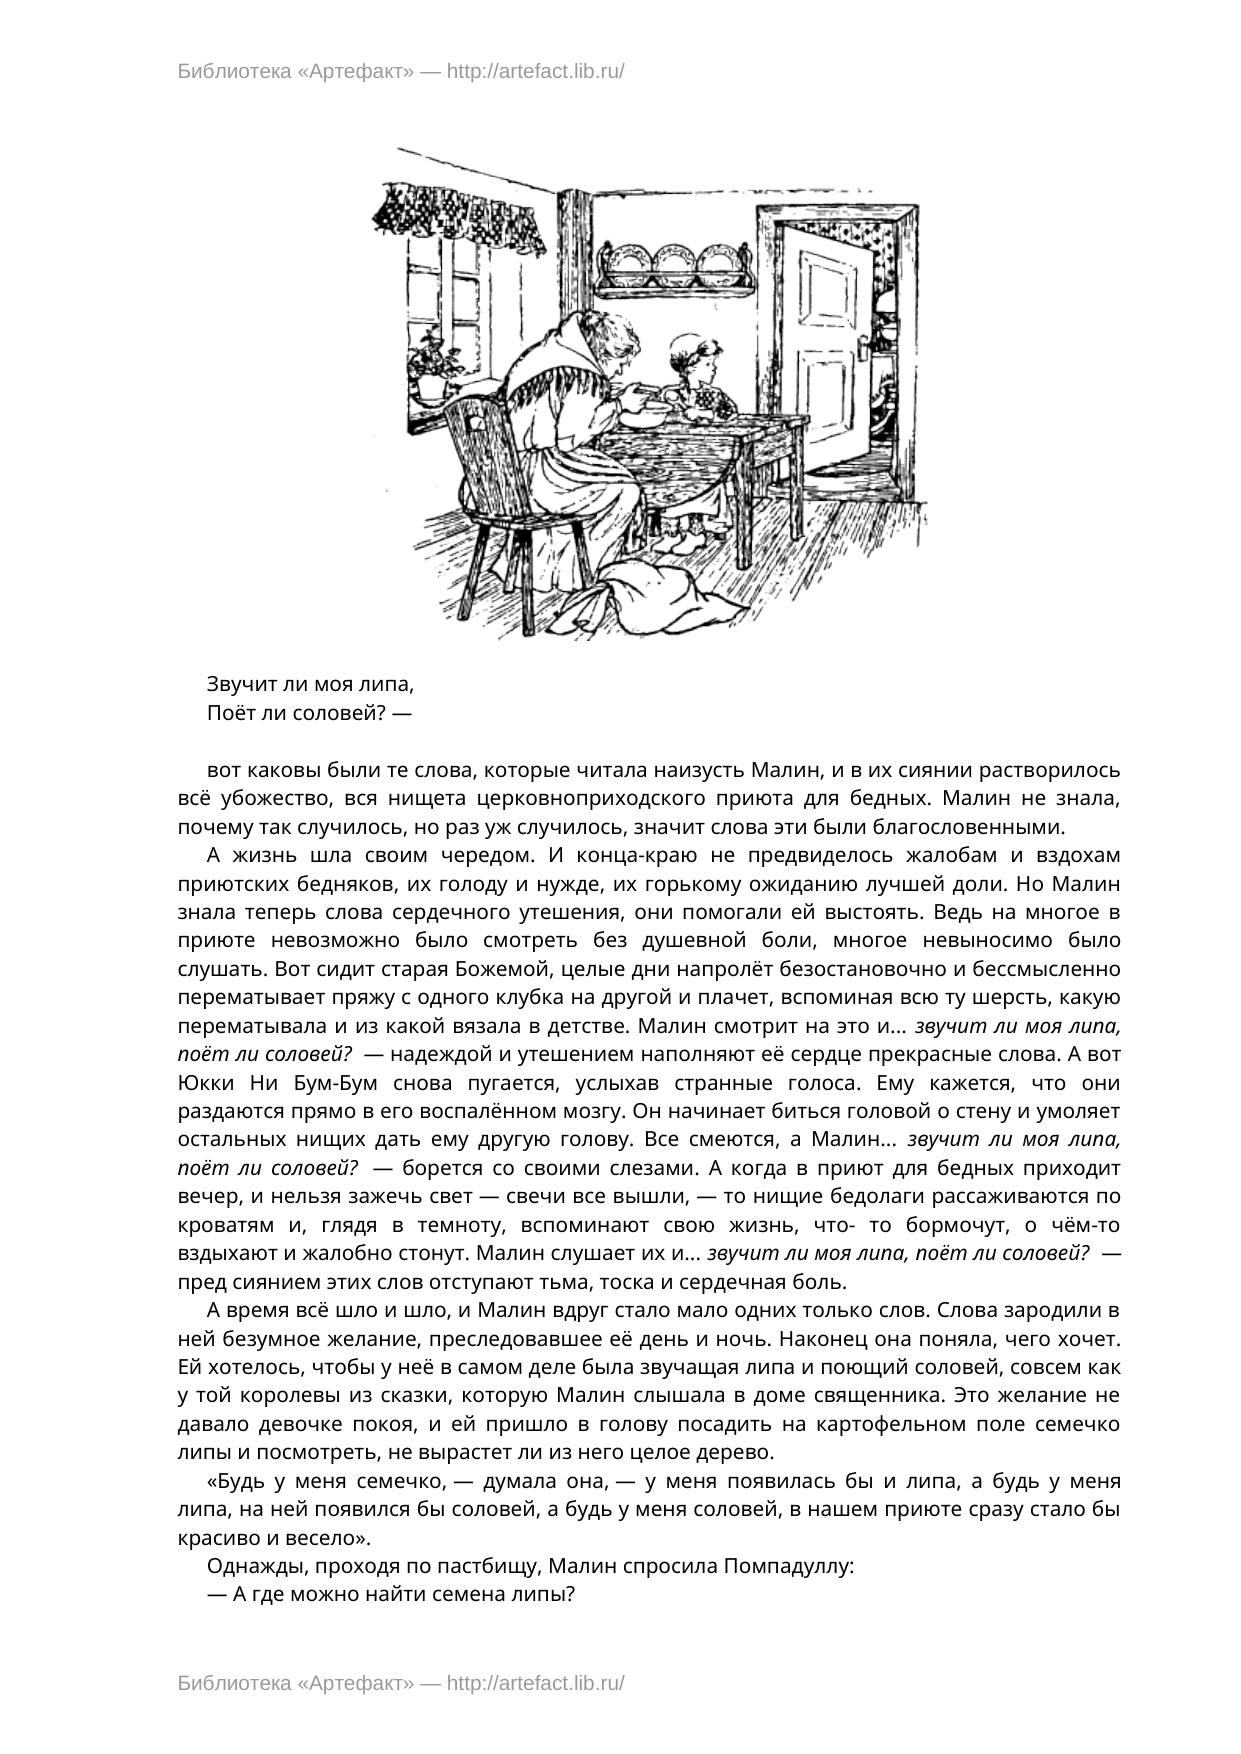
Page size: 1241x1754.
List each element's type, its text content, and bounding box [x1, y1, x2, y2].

text — А где можно найти семена липы? [177, 1579, 1122, 1608]
text А жизнь шла своим чередом. И конца-краю не предвиделось жалобам и вздохам приютских бедняков, их голоду и нужде, их горькому ожиданию лучшей доли. Но Малин знала теперь слова сердечного утешения, они помогали ей выстоять. Ведь на многое в приюте невозможно было смотреть без душевной боли, многое невыносимо было слушать. Вот сидит старая Божемой, целые дни напролёт безостановочно и бессмысленно перематывает пряжу с одного клубка на другой и плачет, вспоминая всю ту шерсть, какую перематывала и из какой вязала в детстве. Малин смотрит на это и... звучит ли моя липа, поёт ли соловей? — надеждой и утешением наполняют её сердце прекрасные слова. А вот Юкки Ни Бум-Бум снова пугается, услыхав странные голоса. Ему кажется, что они раздаются прямо в его воспалённом мозгу. Он начинает биться головой о стену и умоляет остальных нищих дать ему другую голову. Все смеются, а Малин... звучит ли моя липа, поёт ли соловей? — борется со своими слезами. А когда в приют для бедных приходит вечер, и нельзя зажечь свет — свечи все вышли, — то нищие бедолаги рассаживаются по кроватям и, глядя в темноту, вспоминают свою жизнь, что- то бормочут, о чём-то вздыхают и жалобно стонут. Малин слушает их и... звучит ли моя липа, поёт ли соловей? — пред сиянием этих слов отступают тьма, тоска и сердечная боль. [177, 840, 1122, 1295]
text Звучит ли моя липа, [177, 669, 1122, 698]
text Поёт ли соловей? — [177, 698, 1122, 726]
text вот каковы были те слова, которые читала наизусть Малин, и в их сиянии растворилось всё убожество, вся нищета церковноприходского приюта для бедных. Малин не знала, почему так случилось, но раз уж случилось, значит слова эти были благословенными. [177, 755, 1122, 840]
text А время всё шло и шло, и Малин вдруг стало мало одних только слов. Слова зародили в ней безумное желание, преследовавшее её день и ночь. Наконец она поняла, чего хочет. Ей хотелось, чтобы у неё в самом деле была звучащая липа и поющий соловей, совсем как у той королевы из сказки, которую Малин слышала в доме священника. Это желание не давало девочке покоя, и ей пришло в голову посадить на картофельном поле семечко липы и посмотреть, не вырастет ли из него целое дерево. [177, 1295, 1122, 1466]
text Однажды, проходя по пастбищу, Малин спросила Помпадуллу: [177, 1551, 1122, 1579]
picture [369, 146, 931, 641]
text «Будь у меня семечко, — думала она, — у меня появилась бы и липа, а будь у меня липа, на ней появился бы соловей, а будь у меня соловей, в нашем приюте сразу стало бы красиво и весело». [177, 1466, 1122, 1551]
